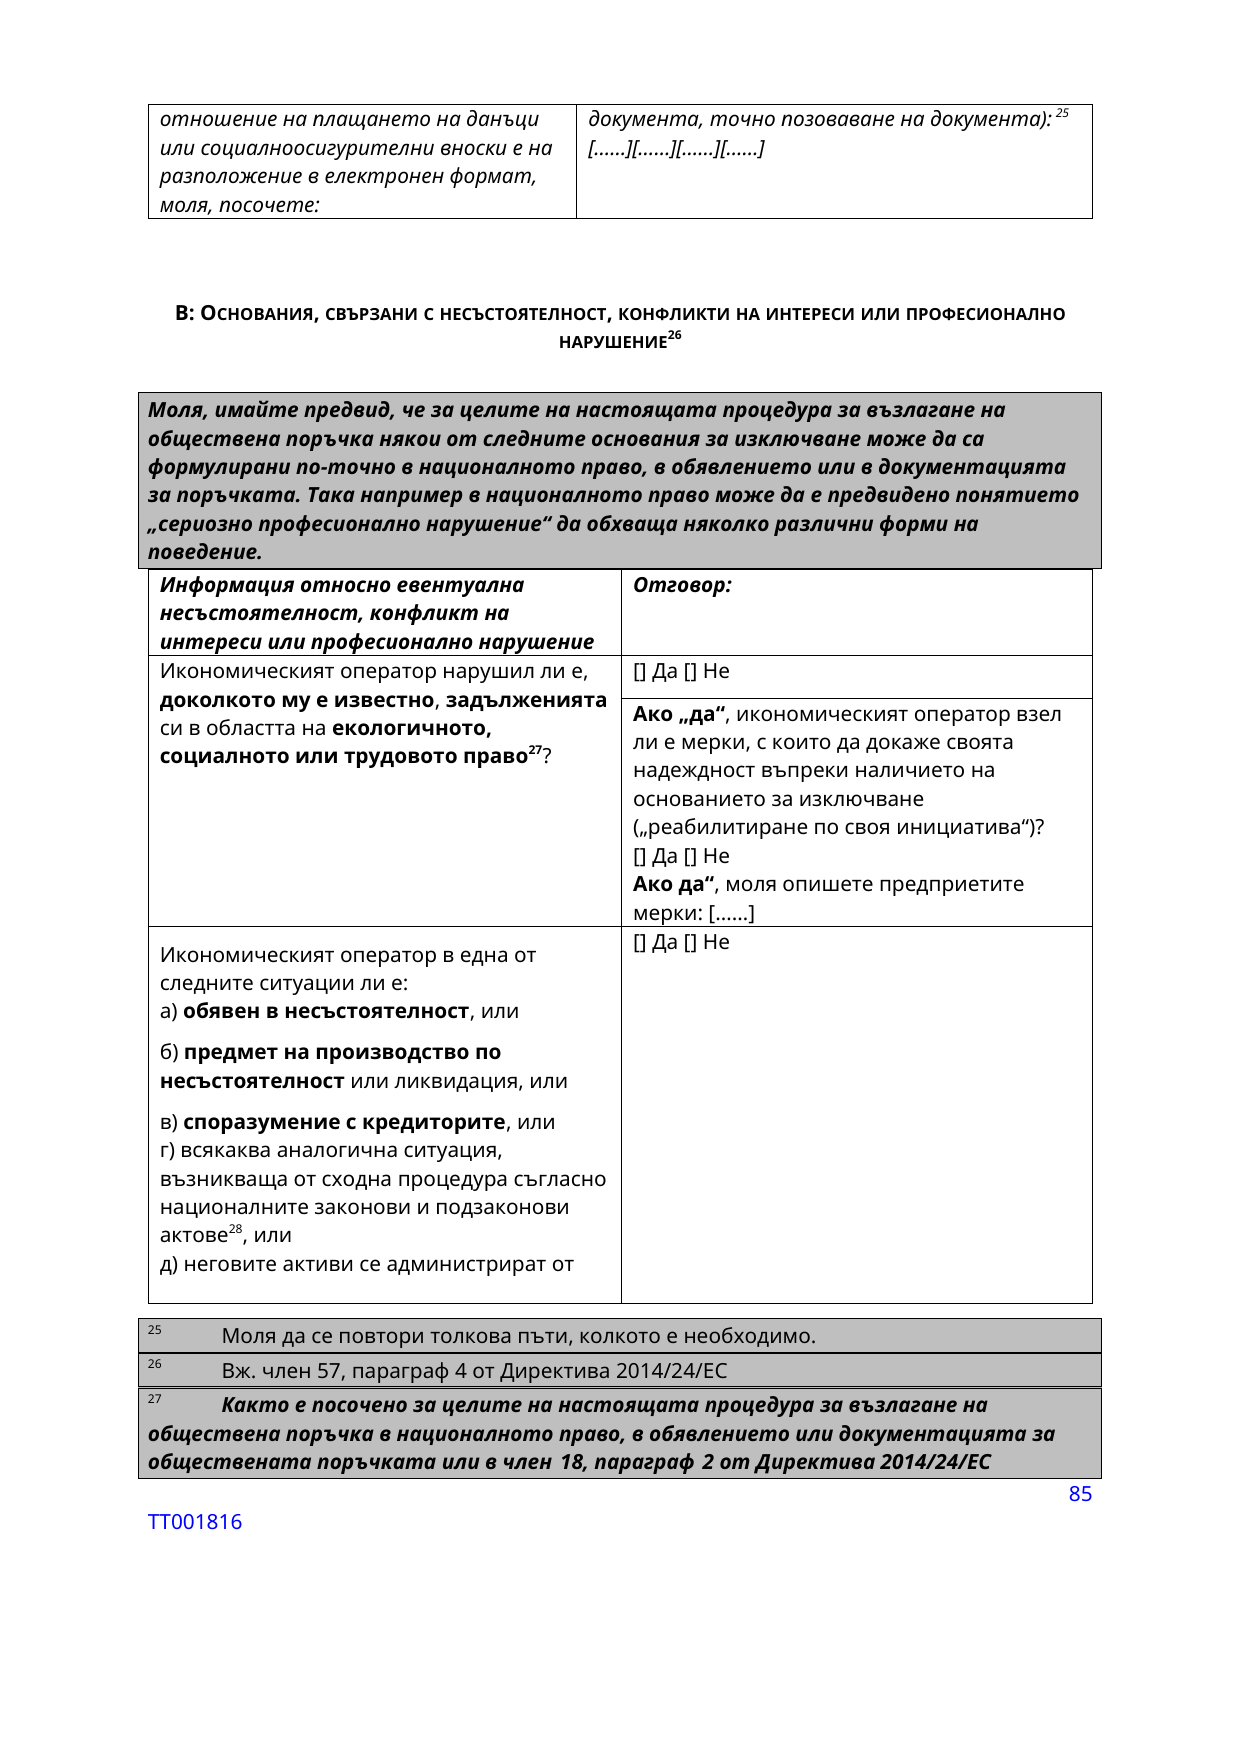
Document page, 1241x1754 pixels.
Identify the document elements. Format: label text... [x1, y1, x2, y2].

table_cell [149, 927, 621, 1302]
table_header Отговор: [622, 570, 1092, 655]
text Моля, имайте предвид, че за целите на настоящата процедура за възлагане на обществена поръчка някои от следните основания за изключване може да са формулирани по-точно в националното право, в обявлението или в документацията за поръчката. Така например в националното право може да е предвидено понятието „сериозно професионално нарушение“ да обхваща няколко различни форми на поведение. [139, 393, 1101, 568]
table_header Информация относно евентуална несъстоятелност, конфликт на интереси или професионално нарушение [149, 570, 621, 655]
table_cell Икономическият оператор нарушил ли е, доколкото му е известно, задълженията си в областта на екологичното, социалното или трудовото право? [149, 656, 621, 926]
table_cell Ако „да“, икономическият оператор взел ли е мерки, с които да докаже своята надеждност въпреки наличието на основанието за изключване („реабилитиране по своя инициатива“)? [] Да [] Не Ако да“, моля опишете предприетите мерки: [……] [622, 699, 1092, 926]
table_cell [577, 105, 1092, 218]
text В: Основания, свързани с несъстоятелност, конфликти на интереси или професионално нарушение [148, 298, 1092, 354]
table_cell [149, 105, 576, 218]
table_cell [] Да [] Не [622, 656, 1092, 698]
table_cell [622, 927, 1092, 1302]
